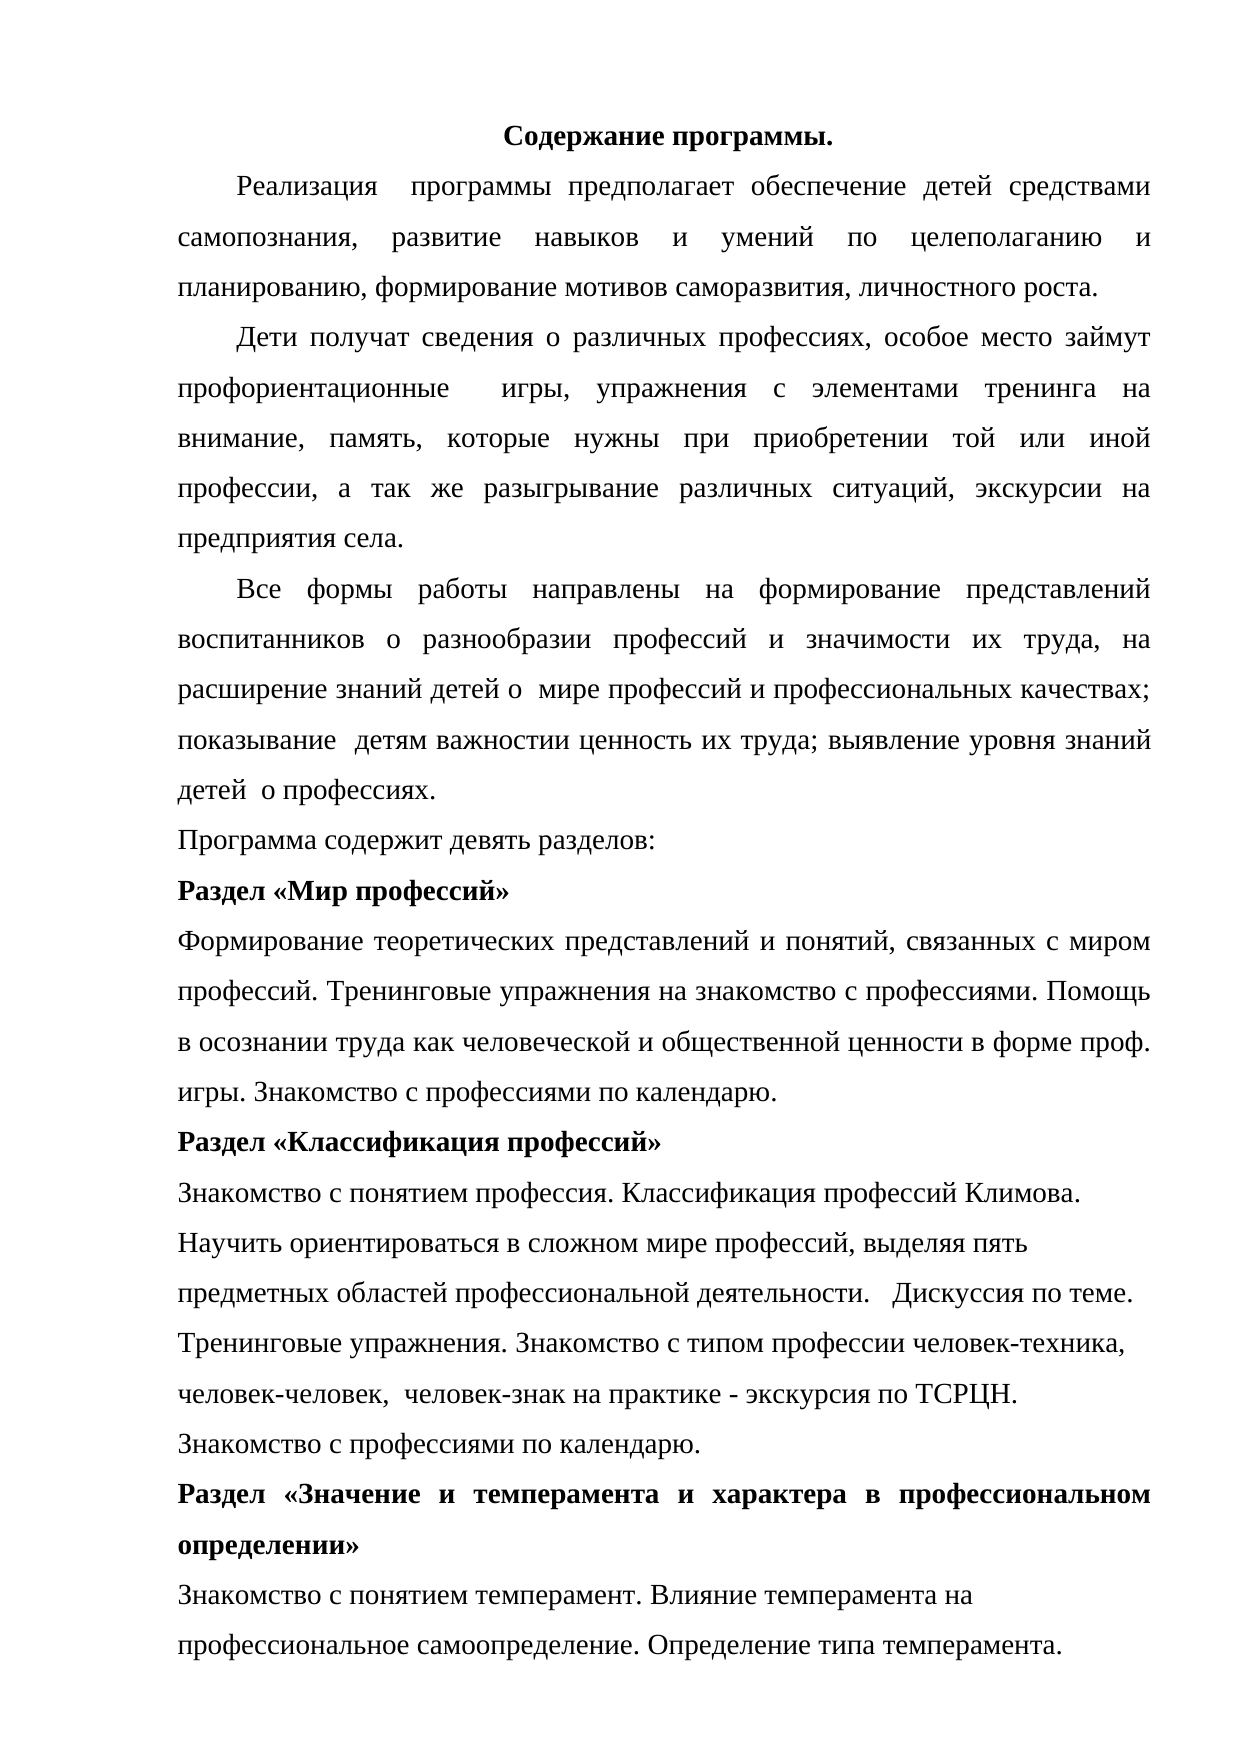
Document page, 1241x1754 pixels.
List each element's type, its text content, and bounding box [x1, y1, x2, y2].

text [177, 1577, 1152, 1661]
text Реализация программы предполагает обеспечение детей средствами самопознания, развитие навыков и умений по целеполаганию и планированию, формирование мотивов саморазвития, личностного роста. [177, 168, 1152, 303]
text Все формы работы направлены на формирование представлений воспитанников о разнообразии профессий и значимости их труда, на расширение знаний детей о мире профессий и профессиональных качествах; показывание детям важностии ценность их труда; выявление уровня знаний детей о профессиях. [177, 571, 1152, 806]
text Раздел «Значение и темперамента и характера в профессиональном определении» [177, 1477, 1152, 1560]
text Раздел «Мир профессий» [177, 873, 1152, 906]
text Знакомство с понятием профессия. Классификация профессий Климова. Научить ориентироваться в сложном мире профессий, выделяя пять предметных областей профессиональной деятельности. Дискуссия по теме. Тренинговые упражнения. Знакомство с типом профессии человек-техника, человек-человек, человек-знак на практике - экскурсия по ТСРЦН. Знакомство с профессиями по календарю. [177, 1175, 1152, 1460]
text Содержание программы. [177, 118, 1152, 152]
text Раздел «Классификация профессий» [177, 1124, 1152, 1158]
text Программа содержит девять разделов: [177, 822, 1152, 856]
text Формирование теоретических представлений и понятий, связанных с миром профессий. Тренинговые упражнения на знакомство с профессиями. Помощь в осознании труда как человеческой и общественной ценности в форме проф. игры. Знакомство с профессиями по календарю. [177, 923, 1152, 1108]
text Дети получат сведения о различных профессиях, особое место займут профориентационные игры, упражнения с элементами тренинга на внимание, память, которые нужны при приобретении той или иной профессии, а так же разыгрывание различных ситуаций, экскурсии на предприятия села. [177, 319, 1152, 554]
